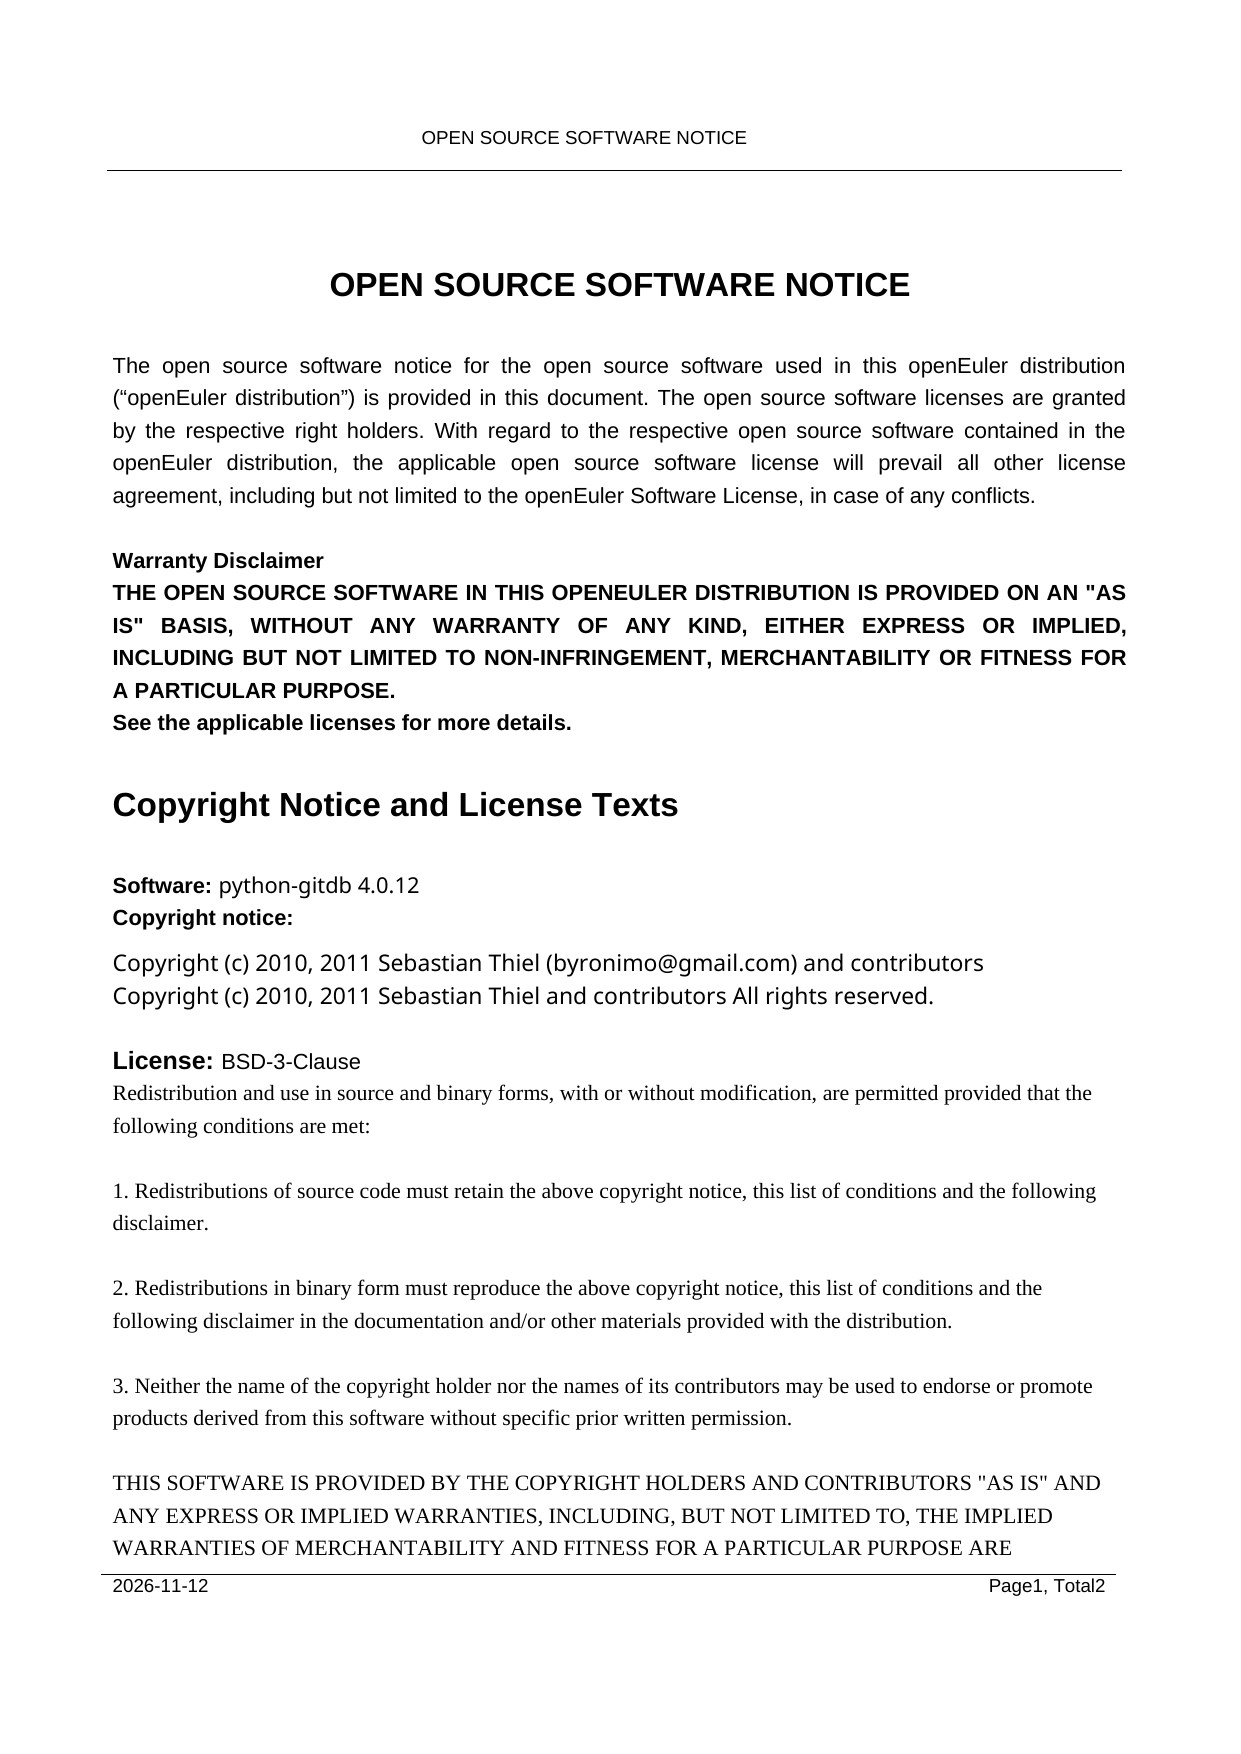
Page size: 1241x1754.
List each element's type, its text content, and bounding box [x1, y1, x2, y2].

text Copyright (c) 2010, 2011 Sebastian Thiel (byronimo@gmail.com) and contributors Copyright (c) 2010, 2011 Sebastian Thiel and contributors All rights reserved. [112, 947, 1128, 1044]
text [112, 1077, 1128, 1564]
text Copyright Notice and License Texts [112, 771, 1128, 836]
text License: BSD-3-Clause [112, 1044, 1128, 1077]
text Copyright notice: [112, 901, 1128, 934]
text The open source software notice for the open source software used in this openEuler distribution (“openEuler distribution”) is provided in this document. The open source software licenses are granted by the respective right holders. With regard to the respective open source software contained in the openEuler distribution, the applicable open source software license will prevail all other license agreement, including but not limited to the openEuler Software License, in case of any conflicts. [112, 349, 1128, 511]
title Software: python-gitdb 4.0.12 [112, 869, 1128, 901]
text OPEN SOURCE SOFTWARE NOTICE [112, 251, 1128, 316]
text THE OPEN SOURCE SOFTWARE IN THIS OPENEULER DISTRIBUTION IS PROVIDED ON AN "AS IS" BASIS, WITHOUT ANY WARRANTY OF ANY KIND, EITHER EXPRESS OR IMPLIED, INCLUDING BUT NOT LIMITED TO NON-INFRINGEMENT, MERCHANTABILITY OR FITNESS FOR A PARTICULAR PURPOSE. See the applicable licenses for more details. [112, 576, 1128, 739]
text Warranty Disclaimer [112, 544, 1128, 576]
